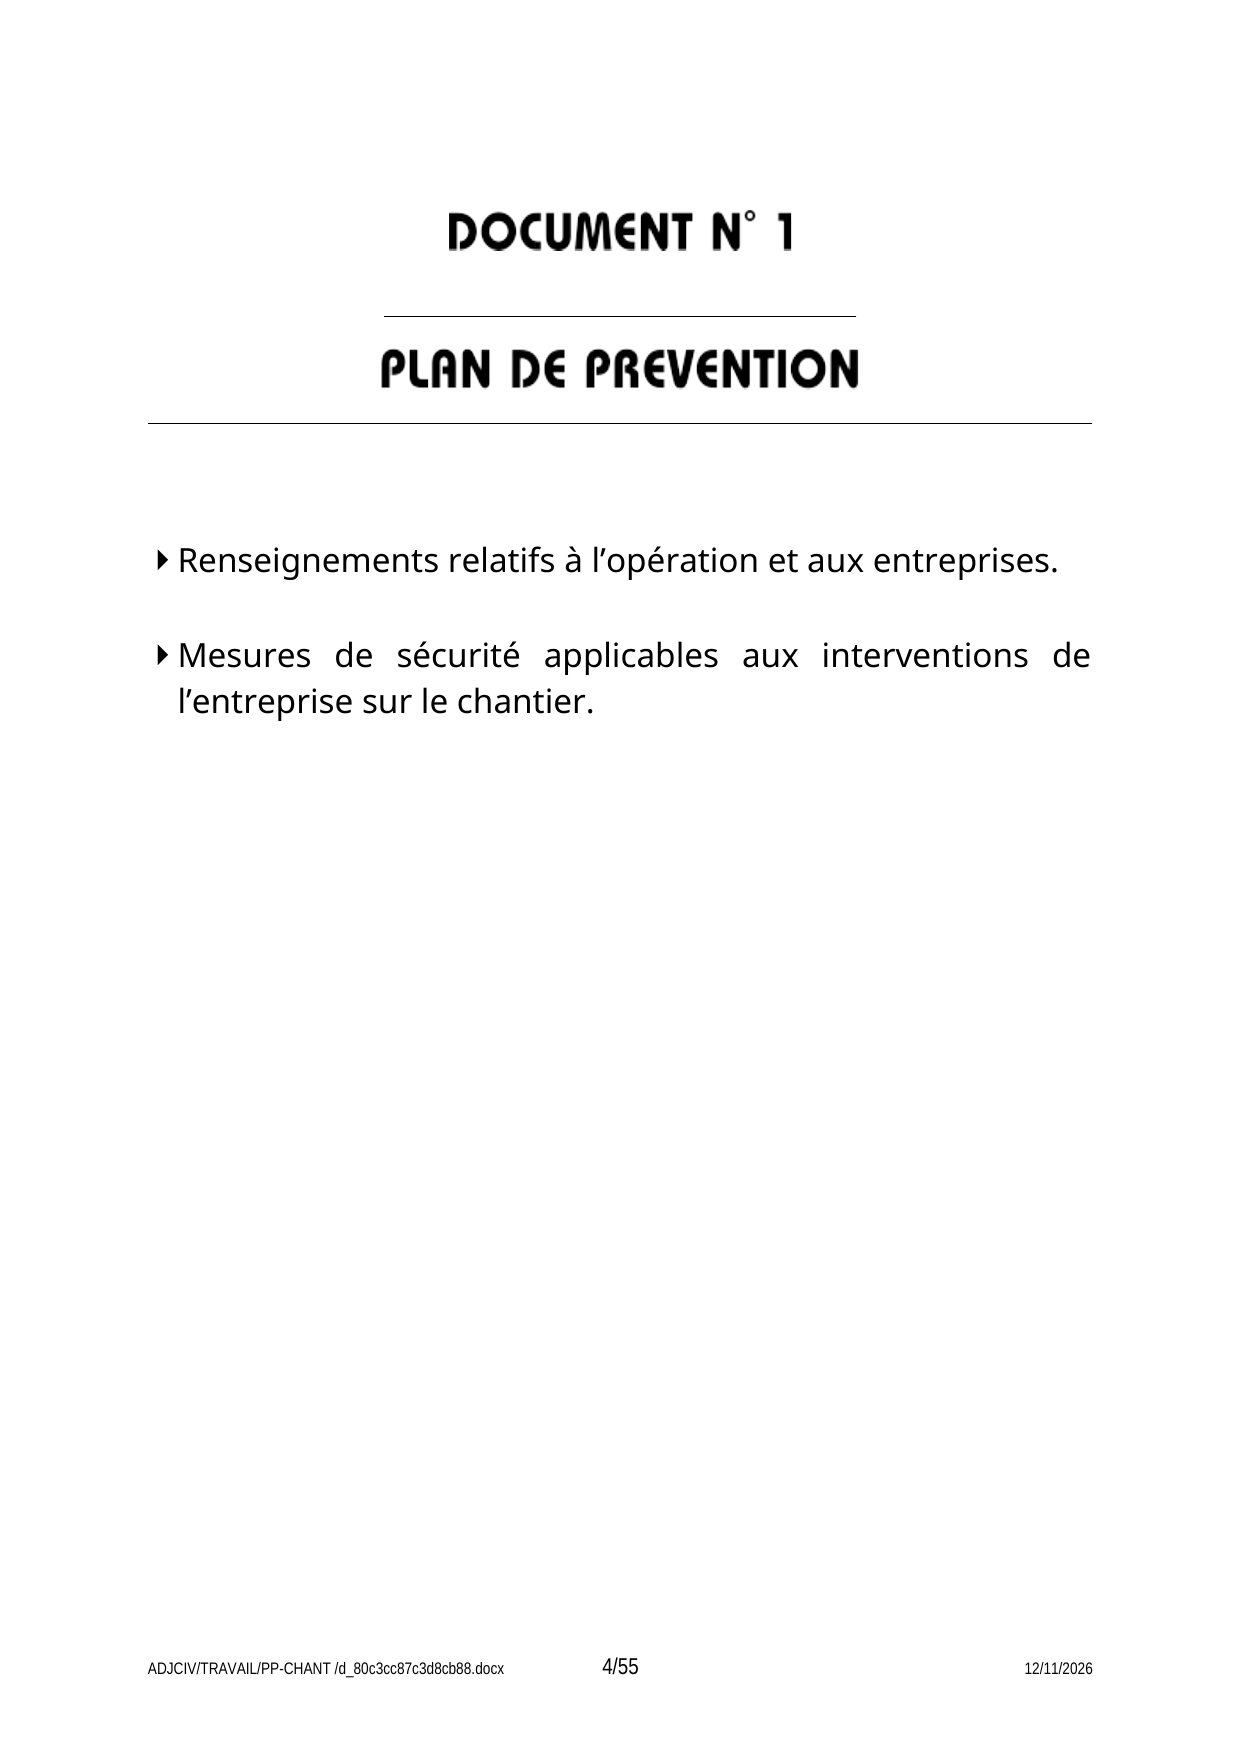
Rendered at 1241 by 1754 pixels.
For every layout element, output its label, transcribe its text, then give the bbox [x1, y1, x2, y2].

list Renseignements relatifs à l’opération et aux entreprises. [148, 537, 1092, 582]
list Mesures de sécurité applicables aux interventions de l’entreprise sur le chantier. [148, 632, 1092, 723]
